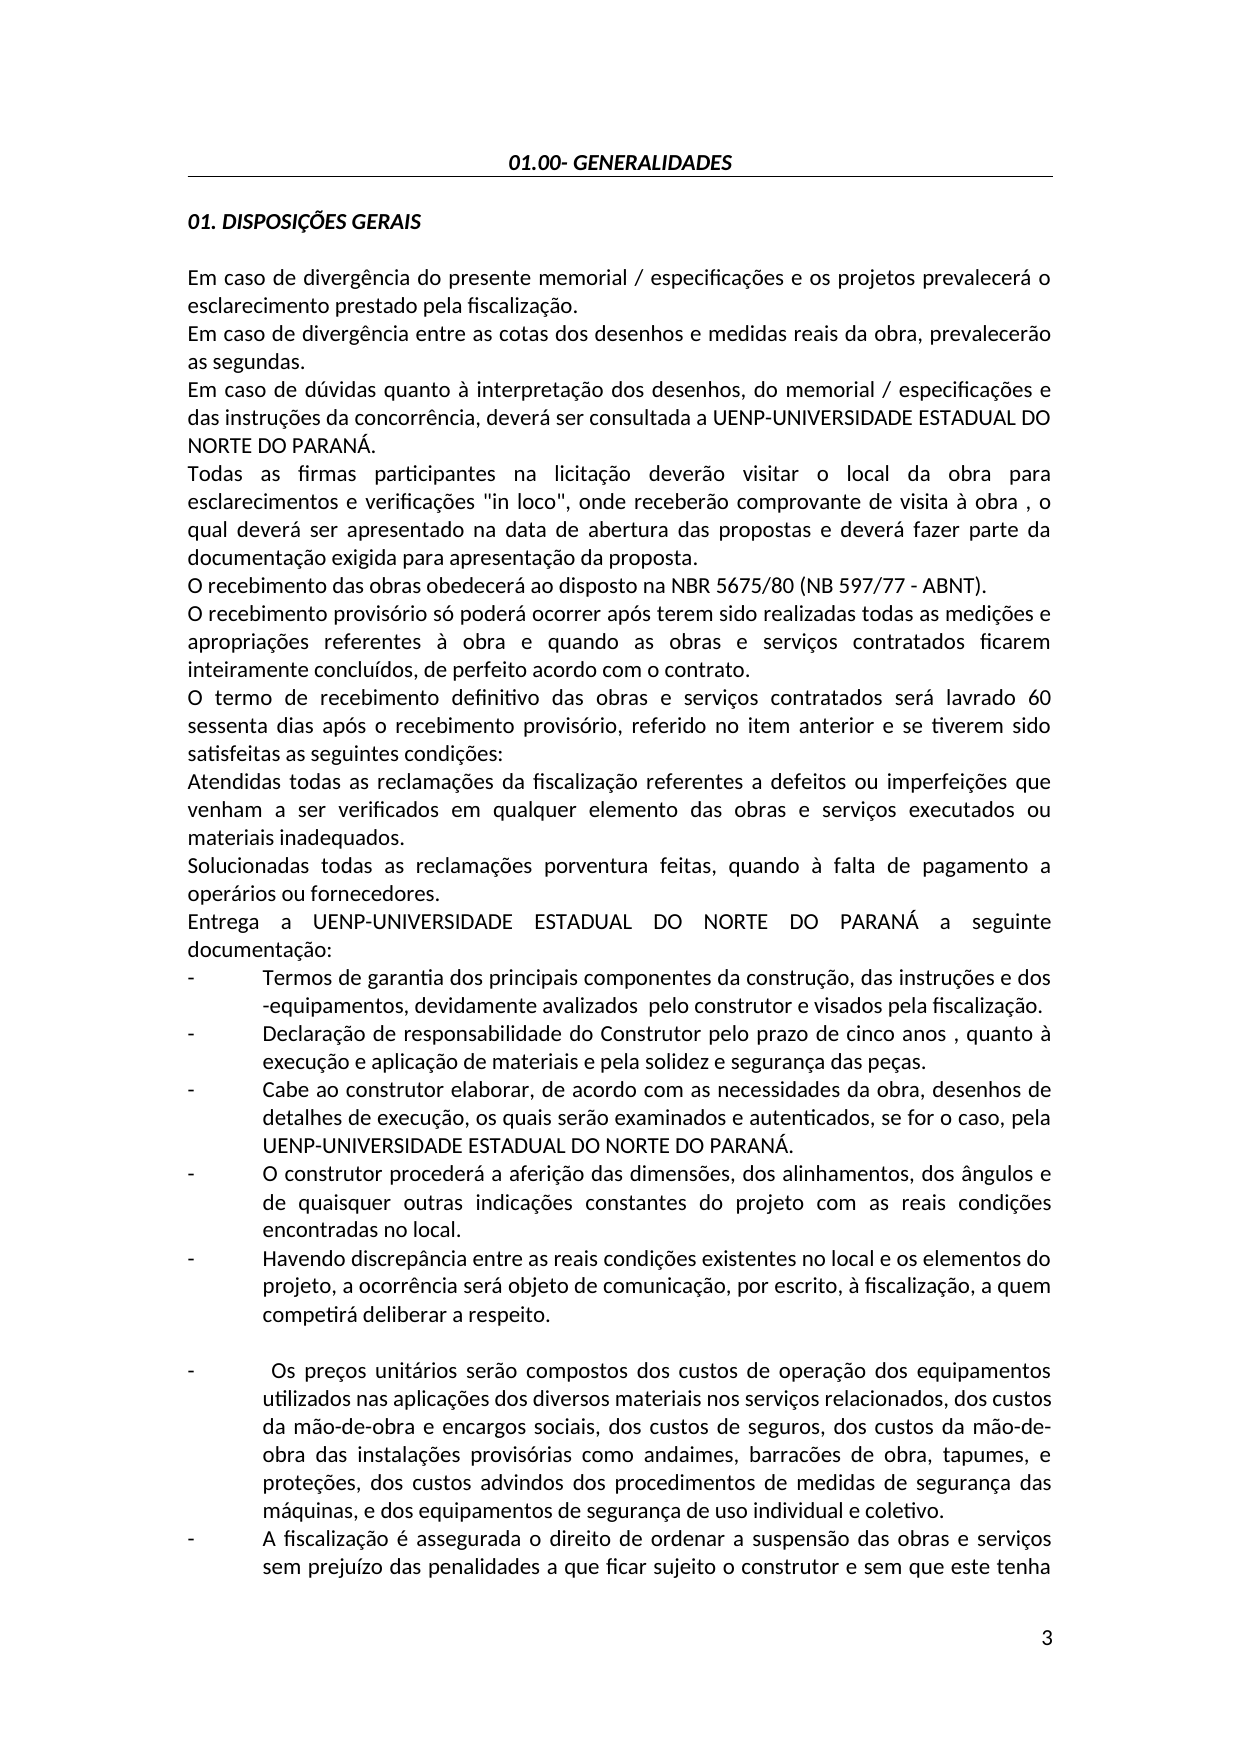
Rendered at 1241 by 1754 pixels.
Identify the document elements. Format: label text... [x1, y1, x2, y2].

text 01. DISPOSIÇÕES GERAIS [187, 207, 1053, 235]
text - Os preços unitários serão compostos dos custos de operação dos equipamentos utilizados nas aplicações dos diversos materiais nos serviços relacionados, dos custos da mão-de-obra e encargos sociais, dos custos de seguros, dos custos da mão-de-obra das instalações provisórias como andaimes, barracões de obra, tapumes, e proteções, dos custos advindos dos procedimentos de medidas de segurança das máquinas, e dos equipamentos de segurança de uso individual e coletivo. [187, 1356, 1053, 1524]
text - O construtor procederá a aferição das dimensões, dos alinhamentos, dos ângulos e de quaisquer outras indicações constantes do projeto com as reais condições encontradas no local. [187, 1159, 1053, 1244]
text Em caso de divergência entre as cotas dos desenhos e medidas reais da obra, prevalecerão as segundas. [187, 319, 1053, 375]
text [187, 1524, 1053, 1580]
text O recebimento provisório só poderá ocorrer após terem sido realizadas todas as medições e apropriações referentes à obra e quando as obras e serviços contratados ficarem inteiramente concluídos, de perfeito acordo com o contrato. [187, 599, 1053, 683]
text - Declaração de responsabilidade do Construtor pelo prazo de cinco anos , quanto à execução e aplicação de materiais e pela solidez e segurança das peças. [187, 1019, 1053, 1076]
text O recebimento das obras obedecerá ao disposto na NBR 5675/80 (NB 597/77 - ABNT). [187, 571, 1053, 599]
text 01.00- GENERALIDADES [187, 148, 1053, 176]
text Em caso de dúvidas quanto à interpretação dos desenhos, do memorial / especificações e das instruções da concorrência, deverá ser consultada a UENP-UNIVERSIDADE ESTADUAL DO NORTE DO PARANÁ. [187, 375, 1053, 459]
text Todas as firmas participantes na licitação deverão visitar o local da obra para esclarecimentos e verificações "in loco", onde receberão comprovante de visita à obra , o qual deverá ser apresentado na data de abertura das propostas e deverá fazer parte da documentação exigida para apresentação da proposta. [187, 459, 1053, 571]
text - Termos de garantia dos principais componentes da construção, das instruções e dos -equipamentos, devidamente avalizados pelo construtor e visados pela fiscalização. [187, 963, 1053, 1019]
text Em caso de divergência do presente memorial / especificações e os projetos prevalecerá o esclarecimento prestado pela fiscalização. [187, 263, 1053, 319]
text - Havendo discrepância entre as reais condições existentes no local e os elementos do projeto, a ocorrência será objeto de comunicação, por escrito, à fiscalização, a quem competirá deliberar a respeito. [187, 1244, 1053, 1328]
text Atendidas todas as reclamações da fiscalização referentes a defeitos ou imperfeições que venham a ser verificados em qualquer elemento das obras e serviços executados ou materiais inadequados. [187, 767, 1053, 851]
text - Cabe ao construtor elaborar, de acordo com as necessidades da obra, desenhos de detalhes de execução, os quais serão examinados e autenticados, se for o caso, pela UENP-UNIVERSIDADE ESTADUAL DO NORTE DO PARANÁ. [187, 1076, 1053, 1159]
text O termo de recebimento definitivo das obras e serviços contratados será lavrado 60 sessenta dias após o recebimento provisório, referido no item anterior e se tiverem sido satisfeitas as seguintes condições: [187, 683, 1053, 767]
text Entrega a UENP-UNIVERSIDADE ESTADUAL DO NORTE DO PARANÁ a seguinte documentação: [187, 907, 1053, 963]
text Solucionadas todas as reclamações porventura feitas, quando à falta de pagamento a operários ou fornecedores. [187, 851, 1053, 907]
